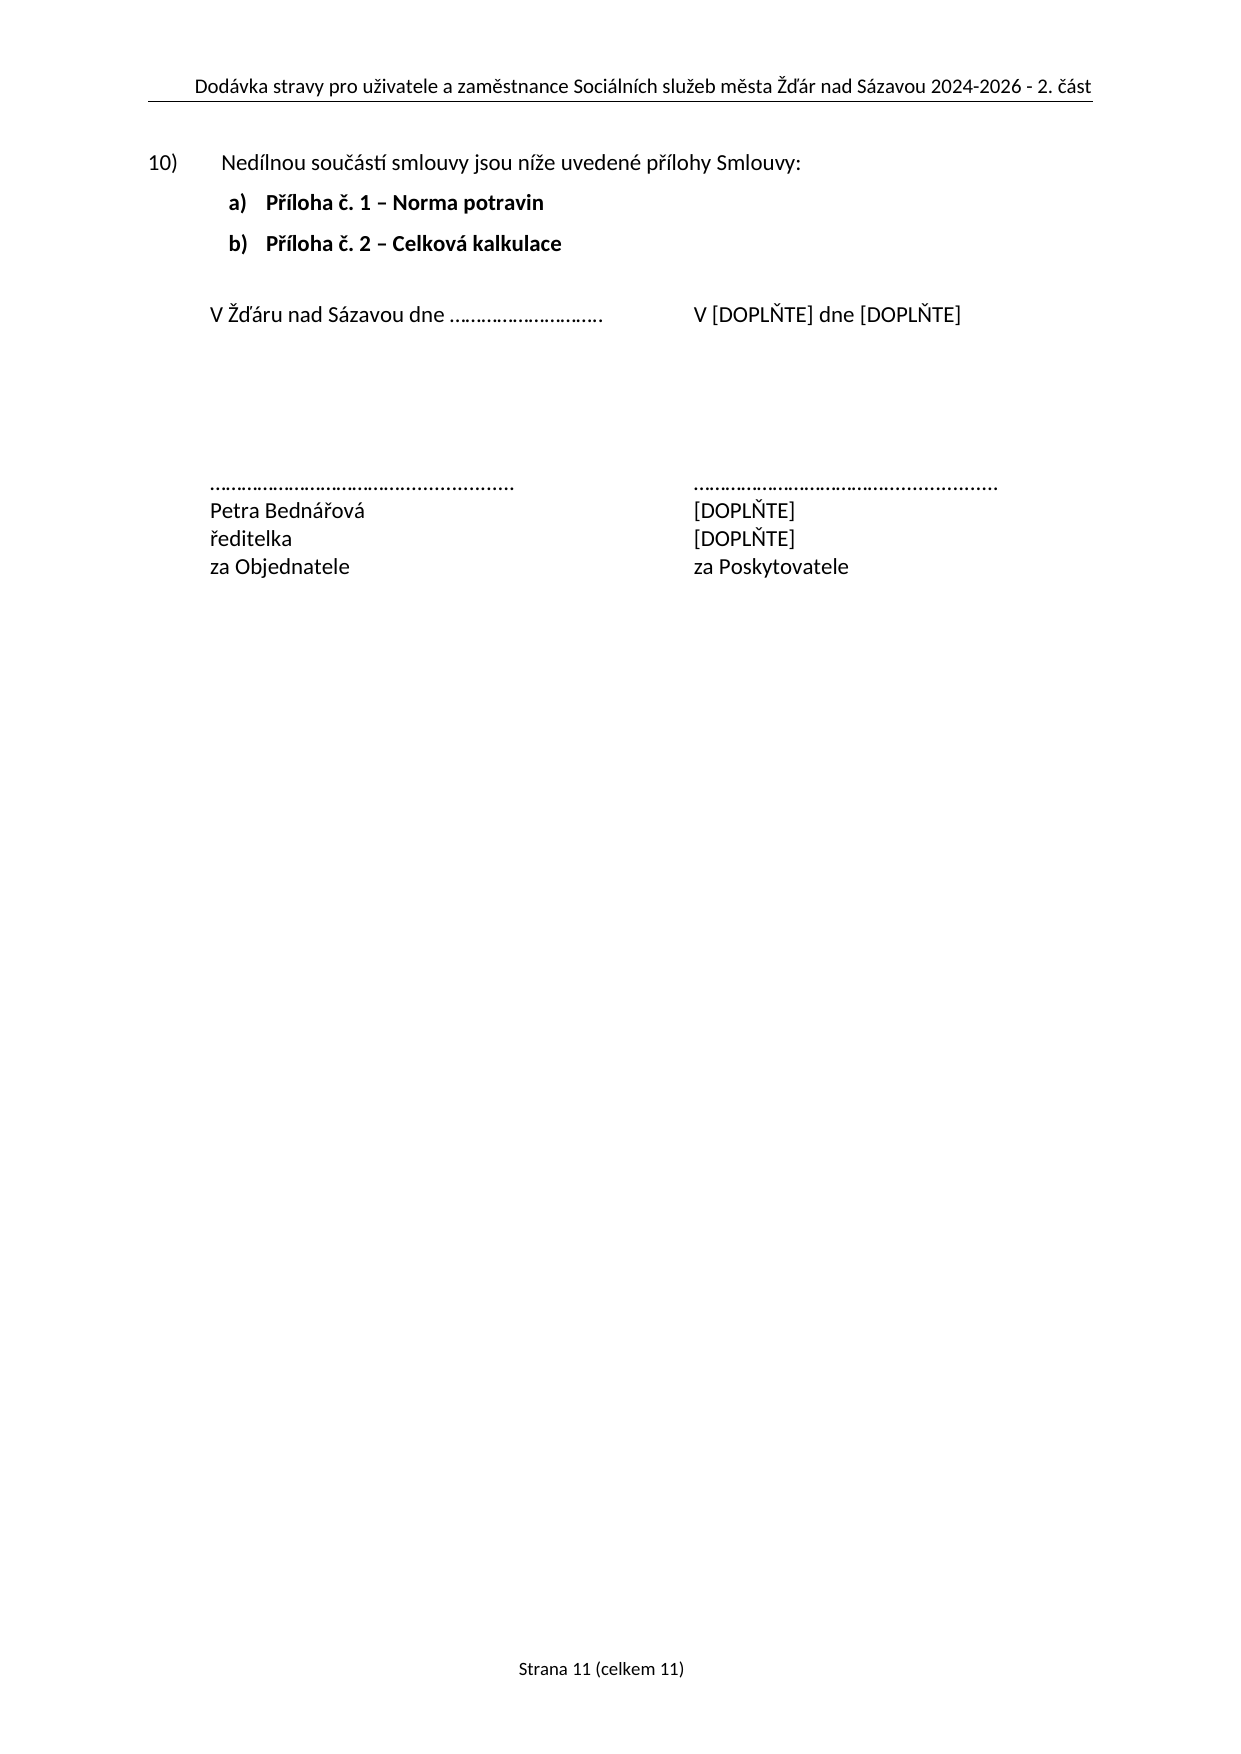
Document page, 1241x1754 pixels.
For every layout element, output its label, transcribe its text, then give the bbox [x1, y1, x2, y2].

list Příloha č. 1 – Norma potravin [228, 188, 1093, 216]
list Příloha č. 2 – Celková kalkulace [228, 229, 1093, 257]
table_header V [DOPLŇTE] dne [DOPLŇTE] [620, 300, 1059, 328]
table_header V Žďáru nad Sázavou dne ……………………….. [136, 300, 620, 328]
list Nedílnou součástí smlouvy jsou níže uvedené přílohy Smlouvy: [148, 148, 1093, 176]
table_cell ……………………………….................... Petra Bednářová ředitelka za Objednatele [136, 328, 620, 580]
table_cell ……………………………….................... [DOPLŇTE] [DOPLŇTE] za Poskytovatele [620, 328, 1059, 580]
